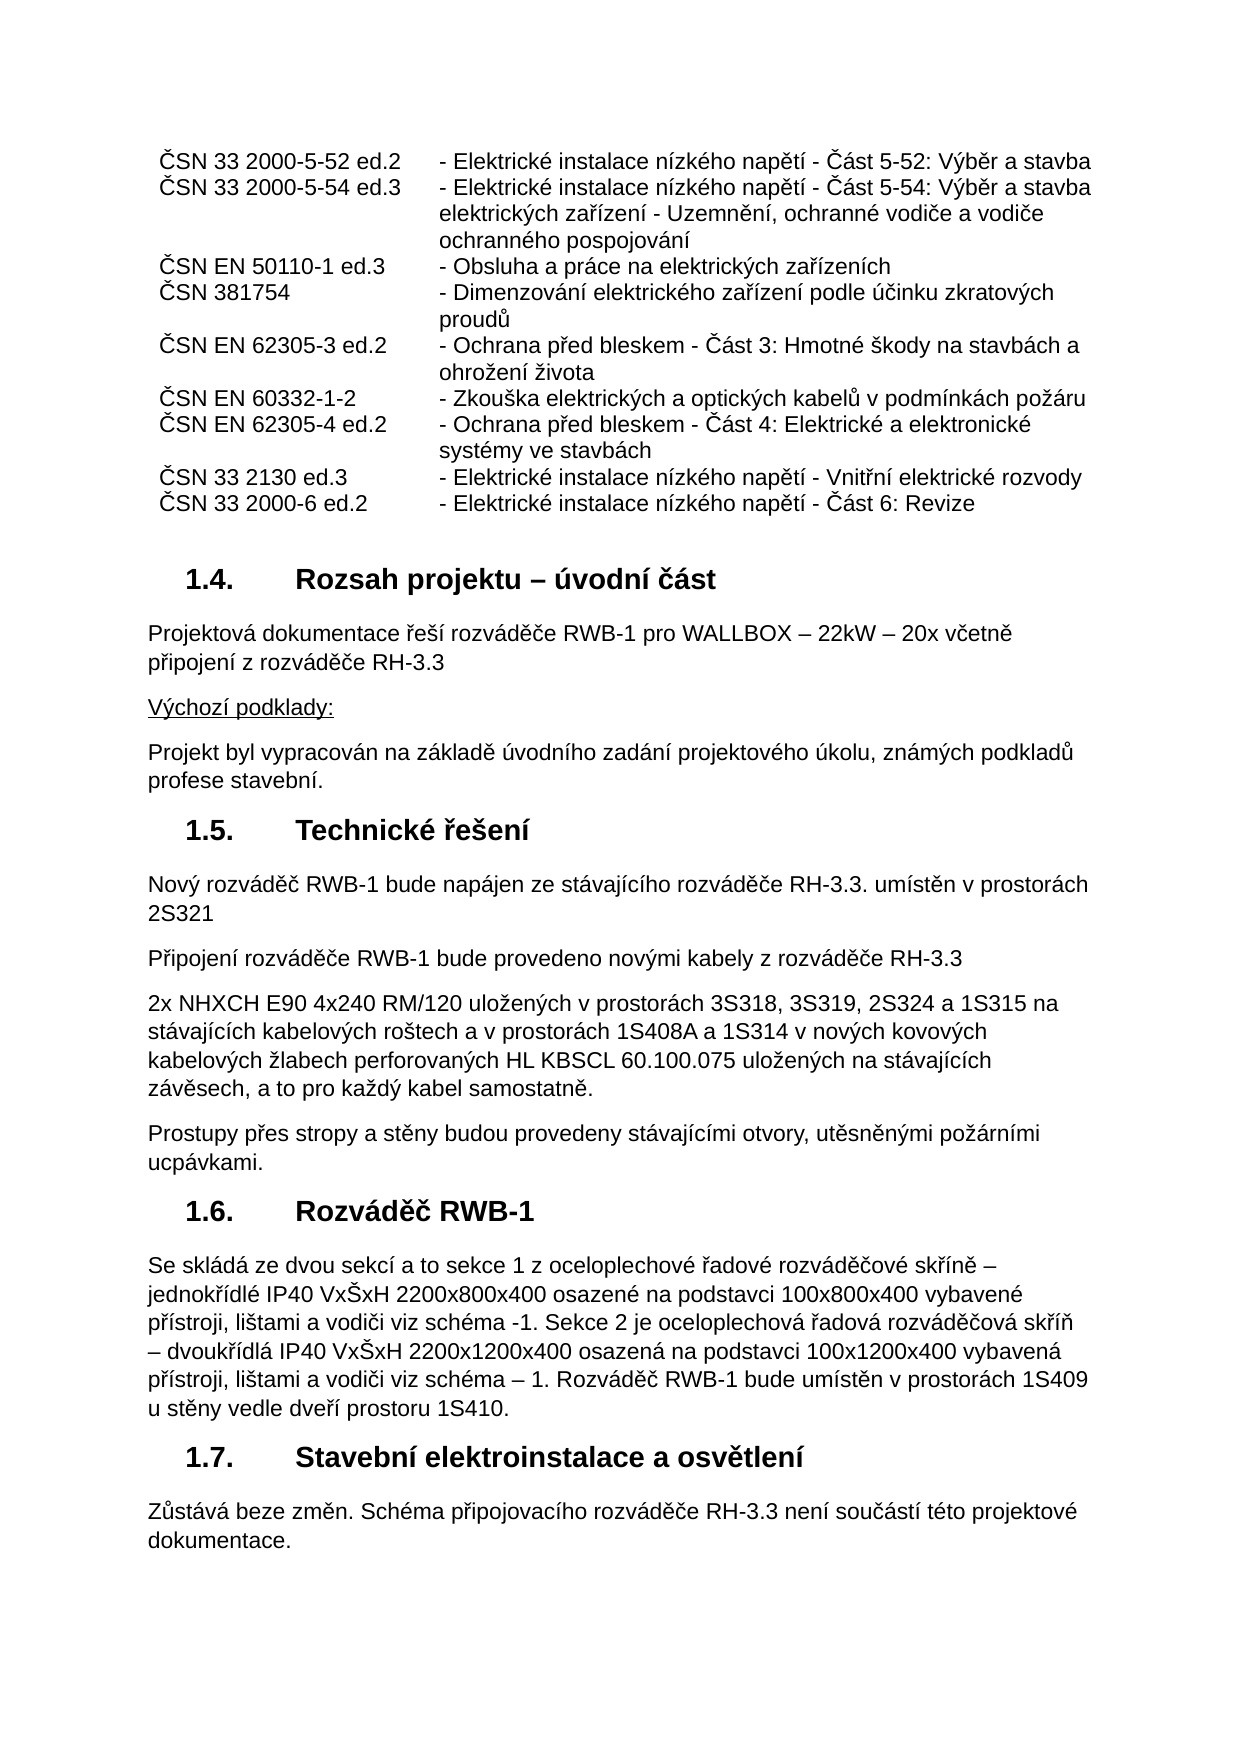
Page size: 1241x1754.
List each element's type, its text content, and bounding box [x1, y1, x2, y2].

text 2x NHXCH E90 4x240 RM/120 uložených v prostorách 3S318, 3S319, 2S324 a 1S315 na stávajících kabelových roštech a v prostorách 1S408A a 1S314 v nových kovových kabelových žlabech perforovaných HL KBSCL 60.100.075 uložených na stávajících závěsech, a to pro každý kabel samostatně. [148, 990, 1093, 1101]
text Se skládá ze dvou sekcí a to sekce 1 z oceloplechové řadové rozváděčové skříně – jednokřídlé IP40 VxŠxH 2200x800x400 osazené na podstavci 100x800x400 vybavené přístroji, lištami a vodiči viz schéma -1. Sekce 2 je oceloplechová řadová rozváděčová skříň – dvoukřídlá IP40 VxŠxH 2200x1200x400 osazená na podstavci 100x1200x400 vybavená přístroji, lištami a vodiči viz schéma – 1. Rozváděč RWB-1 bude umístěn v prostorách 1S409 u stěny vedle dveří prostoru 1S410. [148, 1252, 1093, 1421]
table_cell ČSN 33 2000-5-52 ed.2 [148, 148, 428, 174]
table_cell - Ochrana před bleskem - Část 3: Hmotné škody na stavbách a ohrožení života [428, 332, 1107, 385]
subtitle Stavební elektroinstalace a osvětlení [185, 1440, 1093, 1473]
text Projekt byl vypracován na základě úvodního zadání projektového úkolu, známých podkladů profese stavební. [148, 739, 1093, 794]
text Připojení rozváděče RWB-1 bude provedeno novými kabely z rozváděče RH-3.3 [148, 945, 1093, 971]
text Výchozí podklady: [148, 694, 1093, 720]
table_cell - Elektrické instalace nízkého napětí - Vnitřní elektrické rozvody [428, 464, 1107, 490]
table_cell - Obsluha a práce na elektrických zařízeních [428, 253, 1107, 279]
text Zůstává beze změn. Schéma připojovacího rozváděče RH-3.3 není součástí této projektové dokumentace. [148, 1498, 1093, 1553]
subtitle Rozsah projektu – úvodní část [185, 562, 1093, 595]
table_cell ČSN 33 2000-6 ed.2 [148, 490, 428, 517]
subtitle Rozváděč RWB-1 [185, 1194, 1093, 1227]
table_cell - Elektrické instalace nízkého napětí - Část 5-52: Výběr a stavba [428, 148, 1107, 174]
table_cell ČSN EN 62305-3 ed.2 [148, 332, 428, 385]
table_cell - Elektrické instalace nízkého napětí - Část 5-54: Výběr a stavba elektrických zařízení - Uzemnění, ochranné vodiče a vodiče ochranného pospojování [428, 174, 1107, 253]
text Prostupy přes stropy a stěny budou provedeny stávajícími otvory, utěsněnými požárními ucpávkami. [148, 1120, 1093, 1175]
table_cell ČSN 33 2000-5-54 ed.3 [148, 174, 428, 253]
text Nový rozváděč RWB-1 bude napájen ze stávajícího rozváděče RH-3.3. umístěn v prostorách 2S321 [148, 871, 1093, 926]
table_cell ČSN EN 62305-4 ed.2 [148, 411, 428, 464]
subtitle Technické řešení [185, 812, 1093, 846]
table_cell - Ochrana před bleskem - Část 4: Elektrické a elektronické systémy ve stavbách [428, 411, 1107, 464]
table_cell ČSN 33 2130 ed.3 [148, 464, 428, 490]
table_cell - Dimenzování elektrického zařízení podle účinku zkratových proudů [428, 279, 1107, 332]
table_cell - Zkouška elektrických a optických kabelů v podmínkách požáru [428, 385, 1107, 411]
table_cell - Elektrické instalace nízkého napětí - Část 6: Revize [428, 490, 1107, 517]
table_cell ČSN EN 60332-1-2 [148, 385, 428, 411]
text Projektová dokumentace řeší rozváděče RWB-1 pro WALLBOX – 22kW – 20x včetně připojení z rozváděče RH-3.3 [148, 620, 1093, 675]
table_cell ČSN 381754 [148, 279, 428, 332]
table_cell ČSN EN 50110-1 ed.3 [148, 253, 428, 279]
